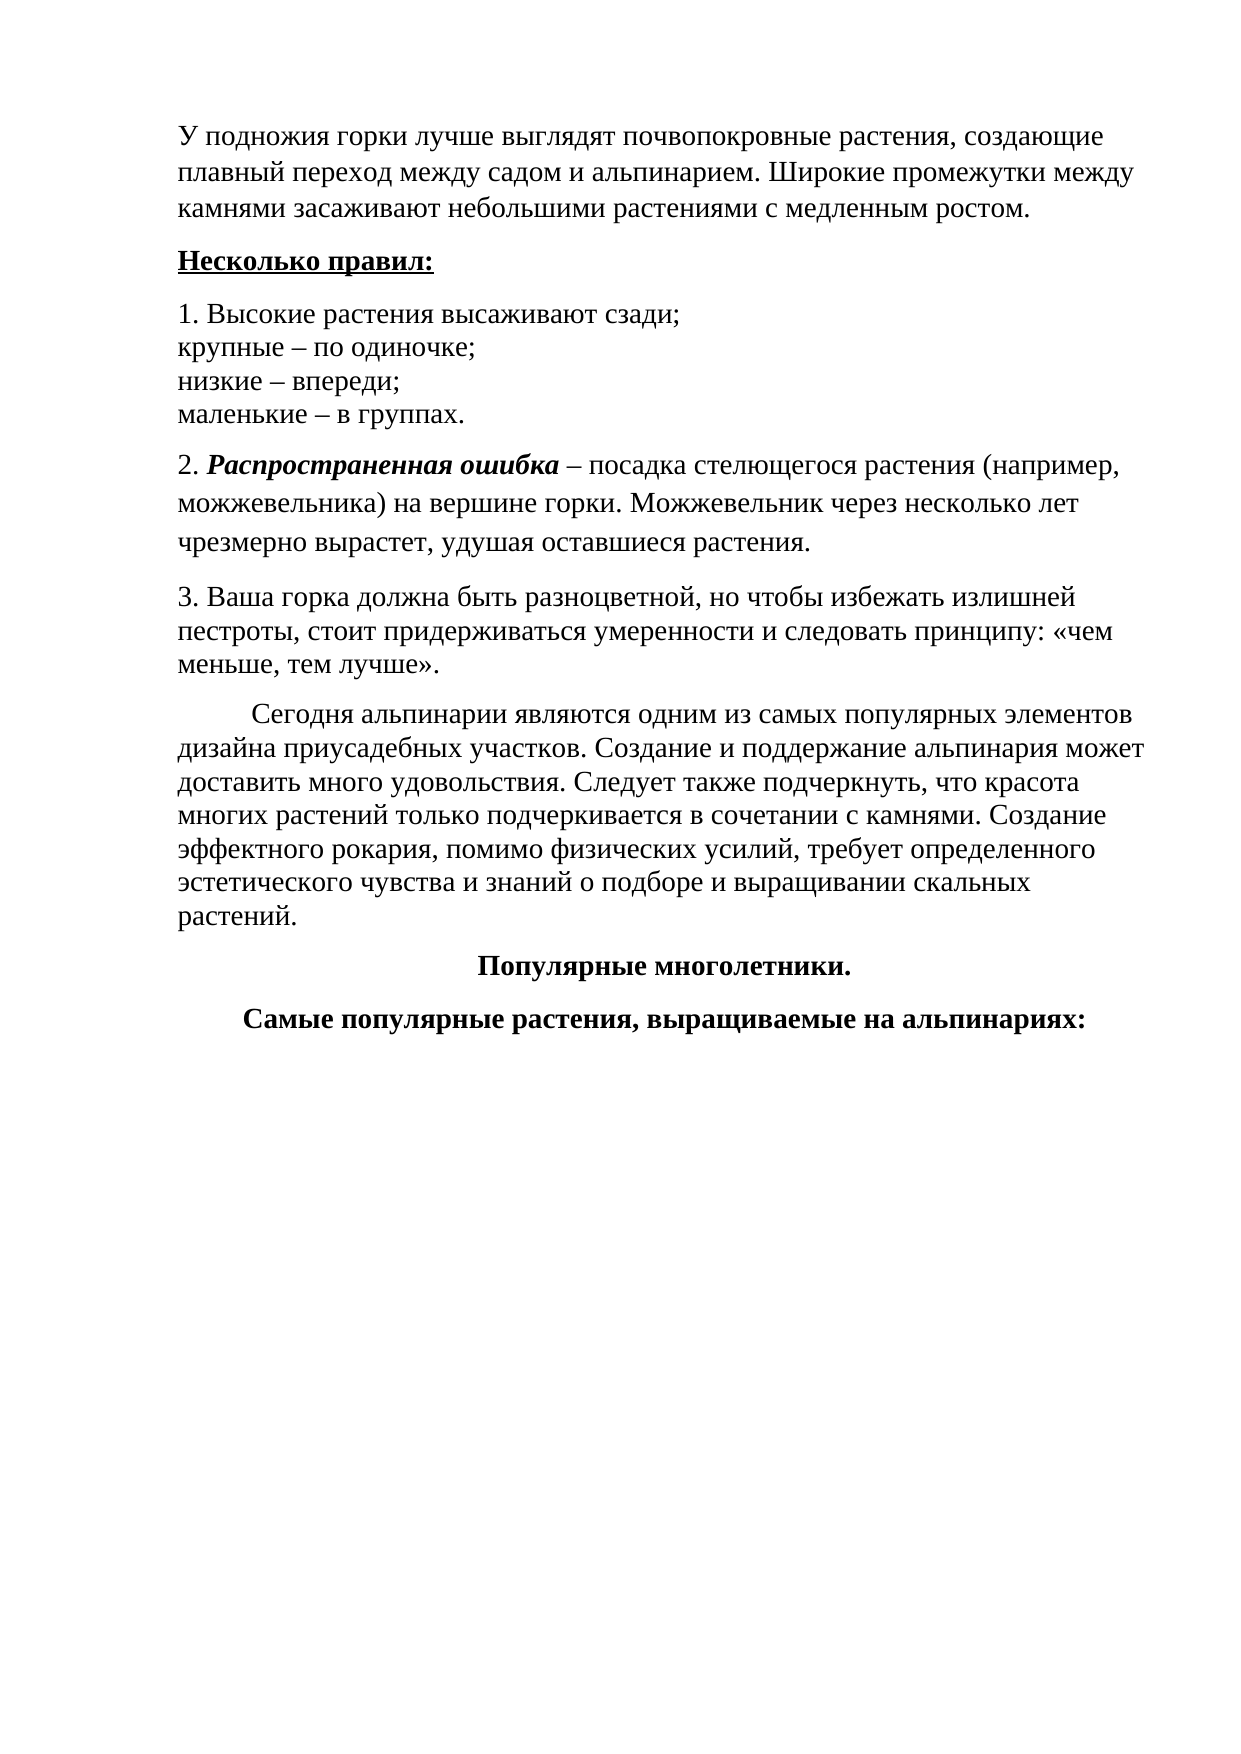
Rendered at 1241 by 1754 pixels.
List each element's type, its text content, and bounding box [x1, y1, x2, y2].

text Сегодня альпинарии являются одним из самых популярных элементов дизайна приусадебных участков. Создание и поддержание альпинария может доставить много удовольствия. Следует также подчеркнуть, что красота многих растений только подчеркивается в сочетании с камнями. Создание эффектного рокария, помимо физических усилий, требует определенного эстетического чувства и знаний о подборе и выращивании скальных растений. [177, 697, 1152, 931]
text крупные – по одиночке; [177, 329, 1152, 363]
text маленькие – в группах. [177, 397, 1152, 430]
text 1. Высокие растения высаживают сзади; [177, 296, 1152, 329]
text 2. Распространенная ошибка – посадка стелющегося растения (например, можжевельника) на вершине горки. Можжевельник через несколько лет чрезмерно вырастет, удушая оставшиеся растения. [177, 447, 1152, 558]
text низкие – впереди; [177, 363, 1152, 397]
text Популярные многолетники. [177, 948, 1152, 982]
text Несколько правил: [177, 243, 1152, 277]
text У подножия горки лучше выглядят почвопокровные растения, создающие плавный переход между садом и альпинарием. Широкие промежутки между камнями засаживают небольшими растениями с медленным ростом. [177, 118, 1152, 224]
text 3. Ваша горка должна быть разноцветной, но чтобы избежать излишней пестроты, стоит придерживаться умеренности и следовать принципу: «чем меньше, тем лучше». [177, 579, 1152, 680]
text Самые популярные растения, выращиваемые на альпинариях: [177, 1001, 1152, 1034]
